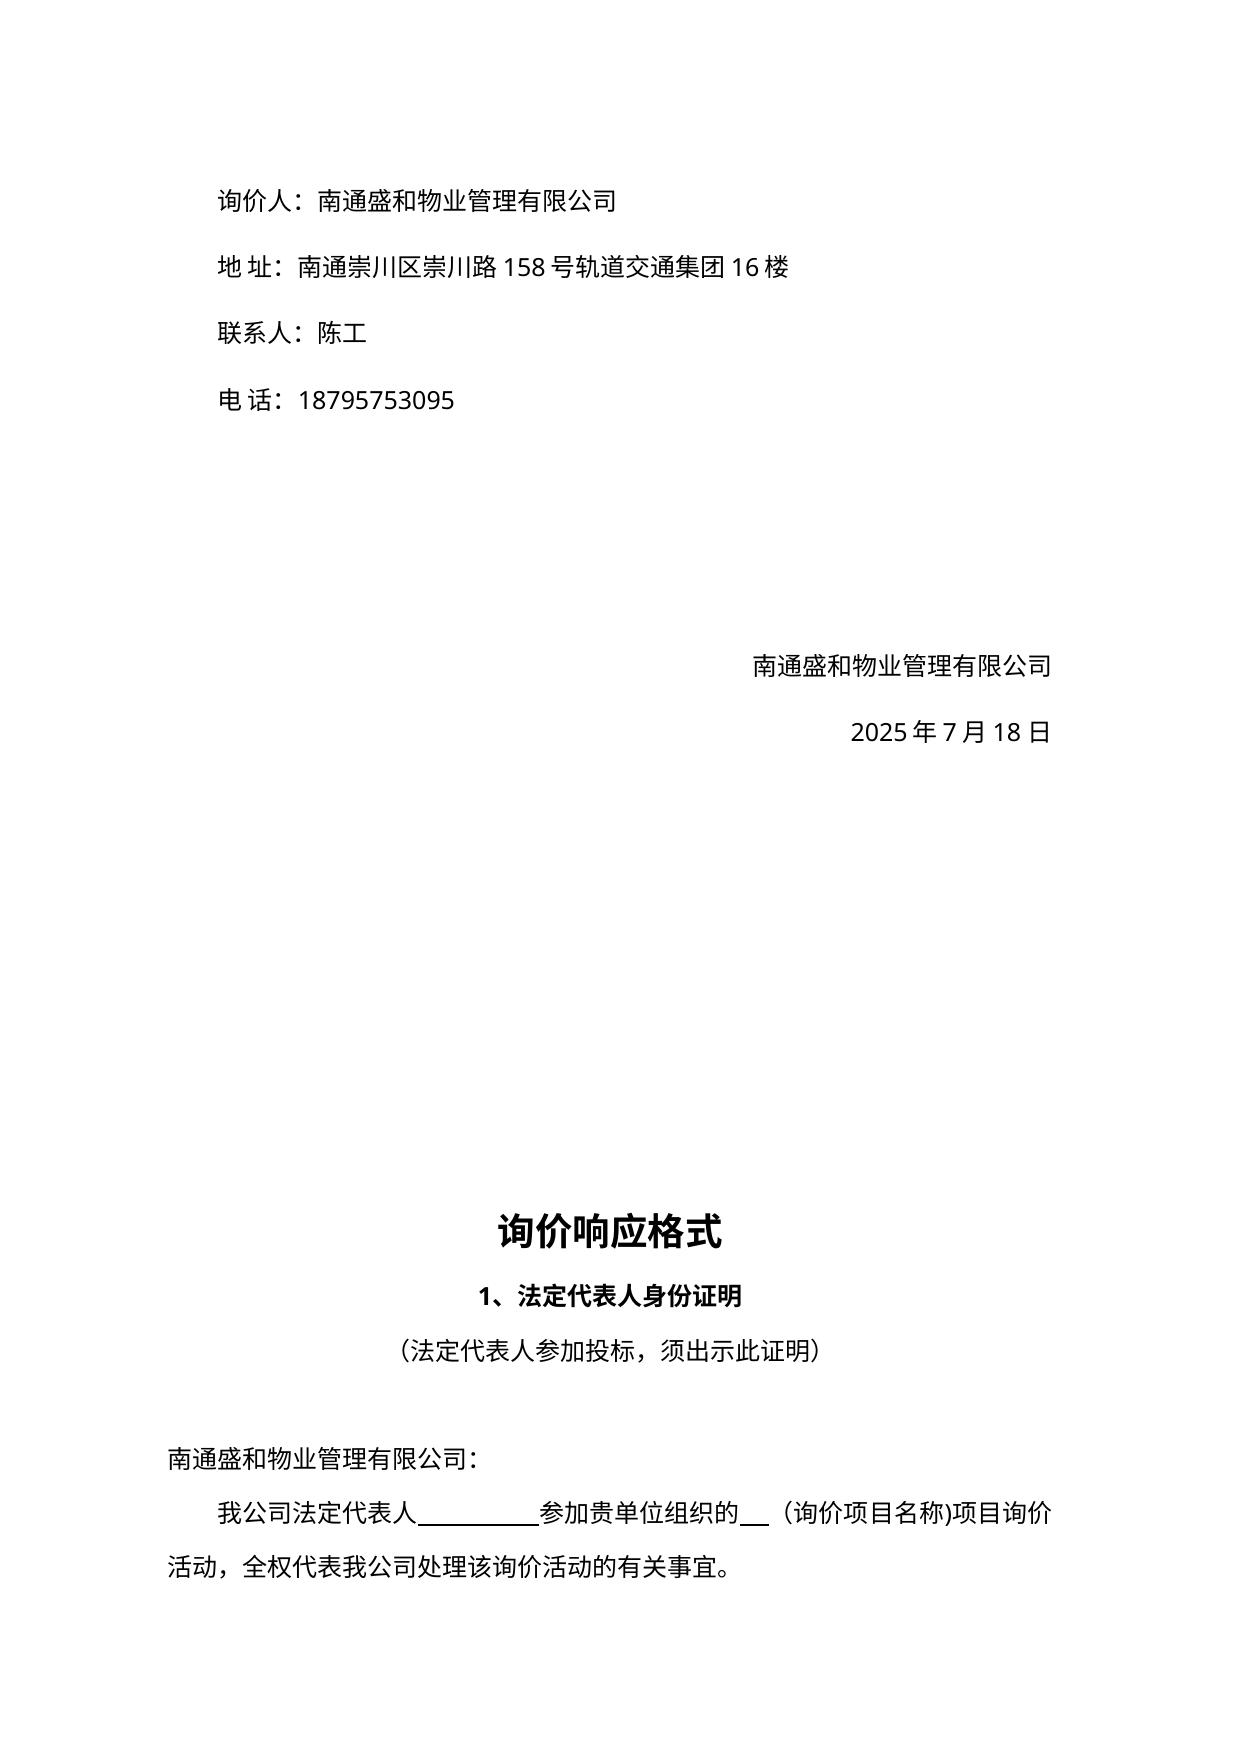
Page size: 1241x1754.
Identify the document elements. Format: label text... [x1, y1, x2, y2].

text 2025年7月 18 日 [167, 698, 1052, 764]
text 南通盛和物业管理有限公司： [167, 1425, 1052, 1479]
text 询价人：南通盛和物业管理有限公司 [167, 166, 1052, 232]
text 询价响应格式 [167, 1196, 1052, 1262]
text 南通盛和物业管理有限公司 [167, 631, 1052, 698]
text 我公司法定代表人 参加贵单位组织的 （询价项目名称)项目询价活动，全权代表我公司处理该询价活动的有关事宜。 [167, 1479, 1052, 1587]
text 联系人：陈工 [167, 299, 1052, 365]
text 1、法定代表人身份证明 [167, 1262, 1052, 1317]
text （法定代表人参加投标，须出示此证明） [167, 1317, 1052, 1371]
text 电 话：18795753095 [167, 365, 1052, 432]
text 地 址：南通崇川区崇川路158号轨道交通集团16楼 [167, 232, 1052, 299]
